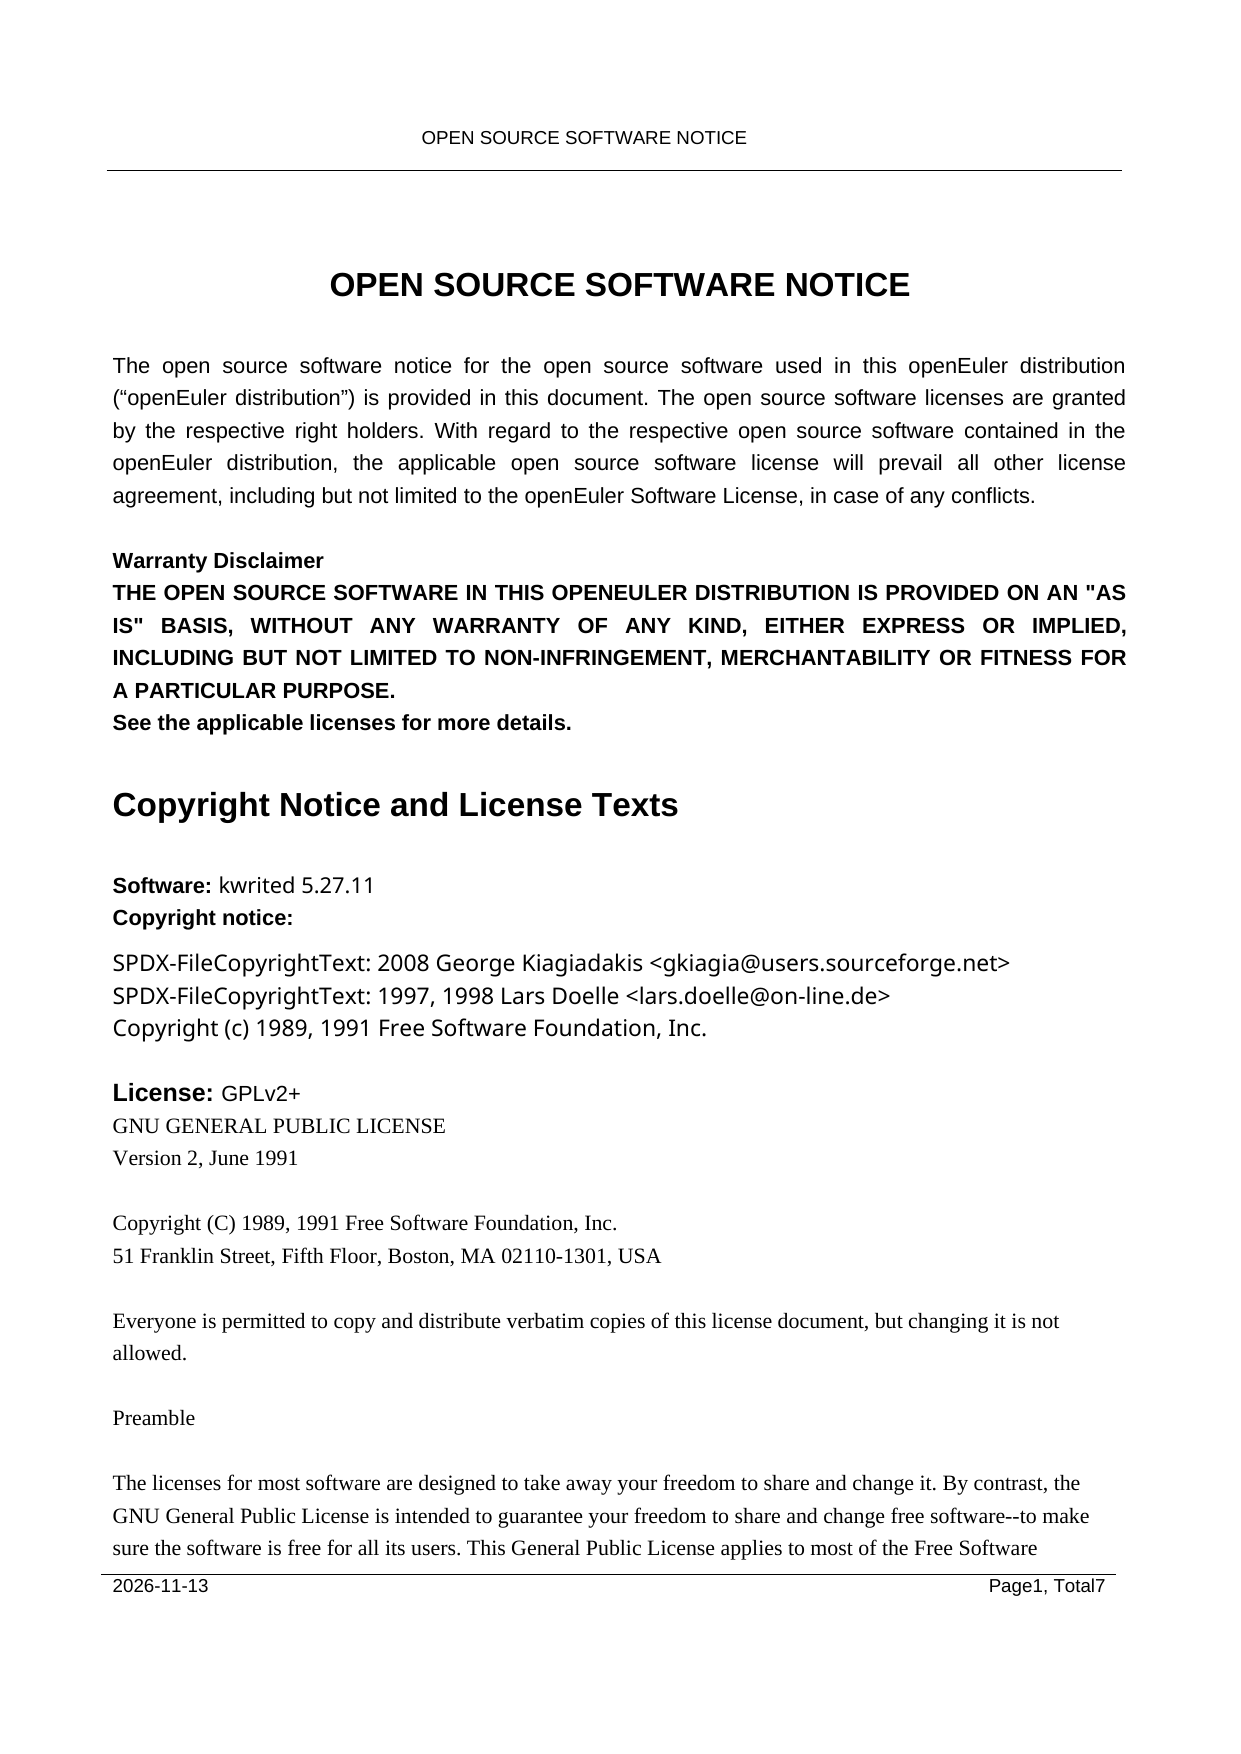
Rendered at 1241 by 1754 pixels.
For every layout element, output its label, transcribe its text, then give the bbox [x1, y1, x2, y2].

text THE OPEN SOURCE SOFTWARE IN THIS OPENEULER DISTRIBUTION IS PROVIDED ON AN "AS IS" BASIS, WITHOUT ANY WARRANTY OF ANY KIND, EITHER EXPRESS OR IMPLIED, INCLUDING BUT NOT LIMITED TO NON-INFRINGEMENT, MERCHANTABILITY OR FITNESS FOR A PARTICULAR PURPOSE. See the applicable licenses for more details. [112, 576, 1128, 739]
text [112, 1109, 1128, 1564]
text License: GPLv2+ [112, 1077, 1128, 1109]
text Warranty Disclaimer [112, 544, 1128, 576]
text SPDX-FileCopyrightText: 2008 George Kiagiadakis <gkiagia@users.sourceforge.net> SPDX-FileCopyrightText: 1997, 1998 Lars Doelle <lars.doelle@on-line.de> Copyright (c) 1989, 1991 Free Software Foundation, Inc. [112, 947, 1128, 1077]
text Copyright Notice and License Texts [112, 771, 1128, 836]
text The open source software notice for the open source software used in this openEuler distribution (“openEuler distribution”) is provided in this document. The open source software licenses are granted by the respective right holders. With regard to the respective open source software contained in the openEuler distribution, the applicable open source software license will prevail all other license agreement, including but not limited to the openEuler Software License, in case of any conflicts. [112, 349, 1128, 511]
text Copyright notice: [112, 901, 1128, 934]
text OPEN SOURCE SOFTWARE NOTICE [112, 251, 1128, 316]
title Software: kwrited 5.27.11 [112, 869, 1128, 901]
